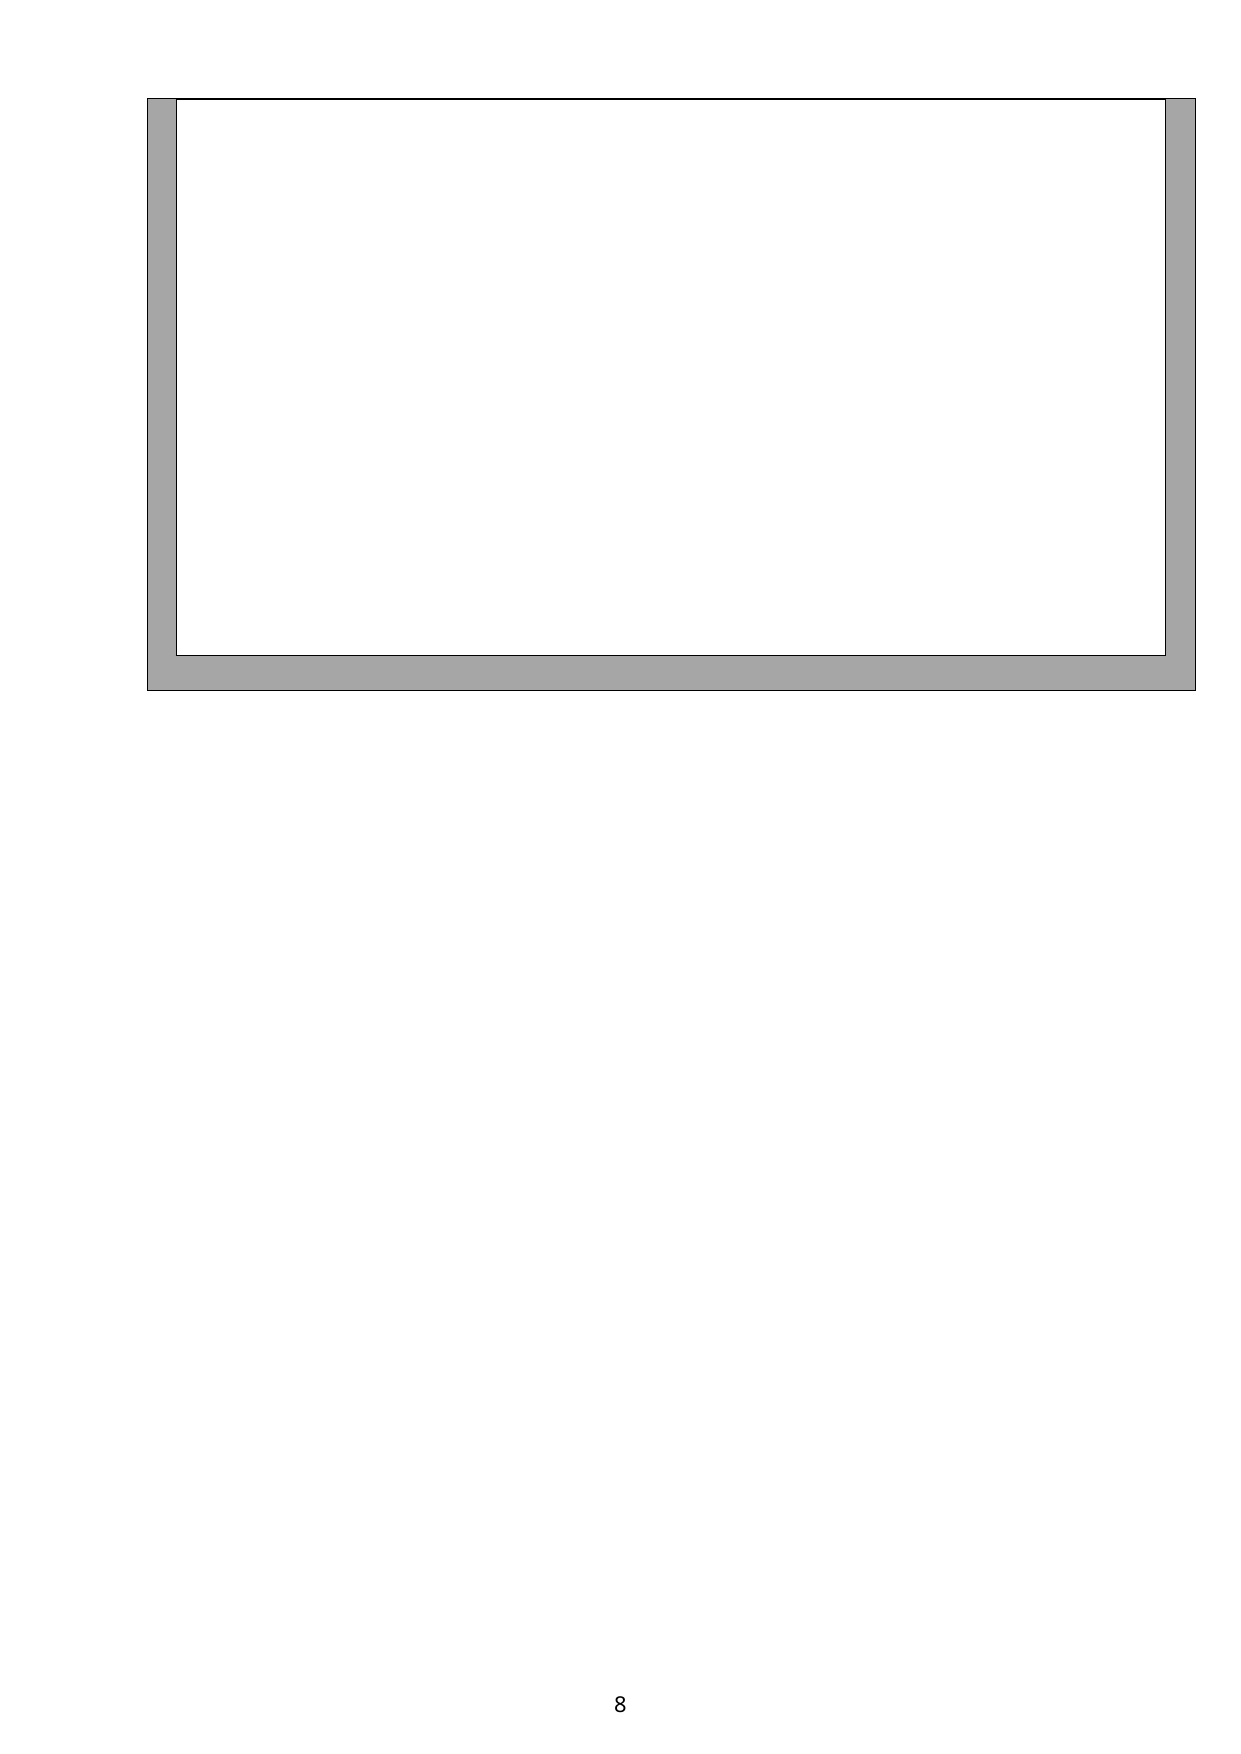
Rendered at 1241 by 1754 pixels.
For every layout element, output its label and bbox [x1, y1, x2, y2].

table_cell [148, 99, 1195, 690]
